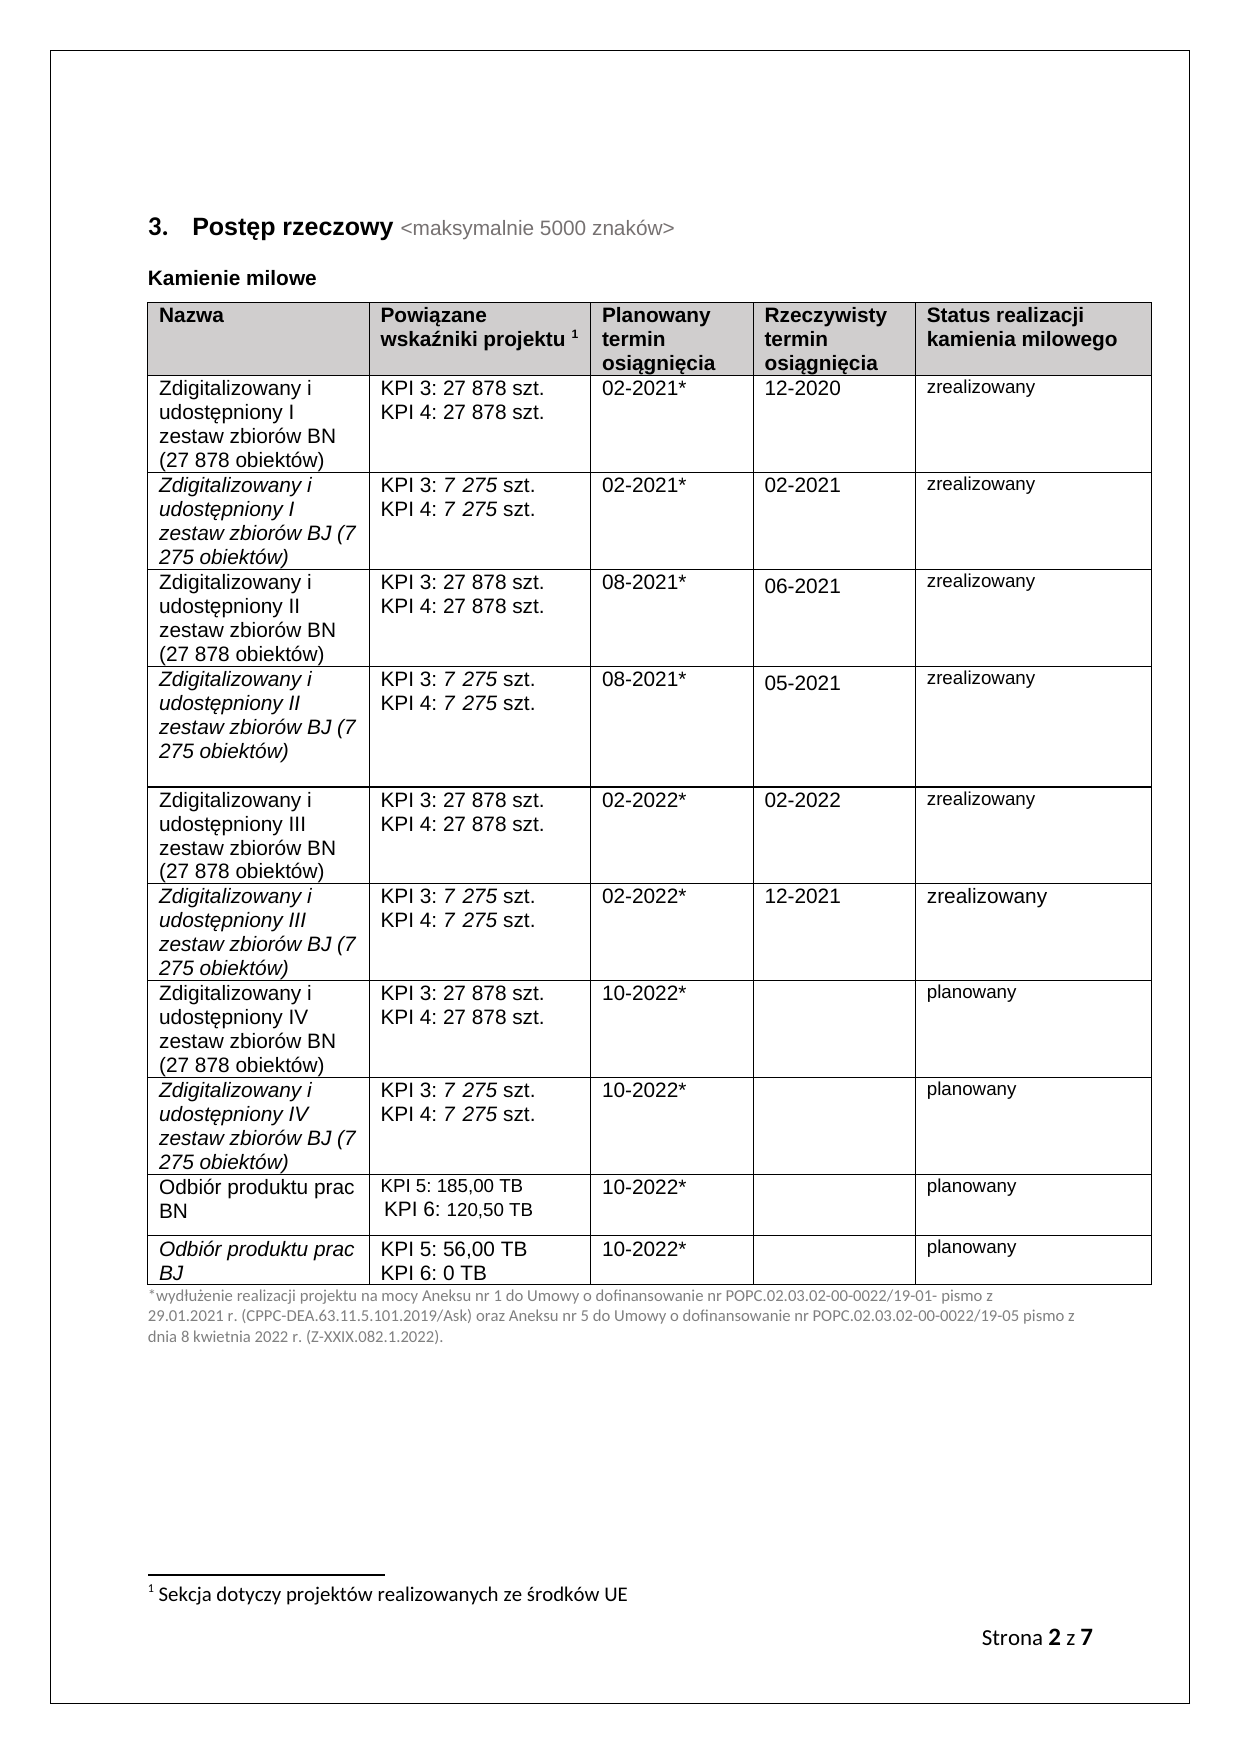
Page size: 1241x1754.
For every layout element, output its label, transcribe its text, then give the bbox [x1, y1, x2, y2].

table_cell 02-2021 [754, 473, 915, 569]
table_cell 12-2020 [754, 376, 915, 472]
table_cell 02-2022 [754, 788, 915, 883]
table_cell 10-2022* [591, 1236, 753, 1284]
table_cell KPI 3: 27 878 szt. KPI 4: 27 878 szt. [370, 981, 590, 1077]
table_cell KPI 3: 27 878 szt. KPI 4: 27 878 szt. [370, 376, 590, 472]
table_cell zrealizowany [916, 667, 1151, 786]
table_cell KPI 3: 7 275 szt. KPI 4: 7 275 szt. [370, 667, 590, 786]
table_cell [754, 981, 915, 1077]
table_cell zrealizowany [916, 570, 1151, 666]
text *wydłużenie realizacji projektu na mocy Aneksu nr 1 do Umowy o dofinansowanie nr POPC.02.03.02-00-0022/19-01- pismo z 29.01.2021 r. (CPPC-DEA.63.11.5.101.2019/Ask) oraz Aneksu nr 5 do Umowy o dofinansowanie nr POPC.02.03.02-00-0022/19-05 pismo z dnia 8 kwietnia 2022 r. (Z-XXIX.082.1.2022). [443, 1285, 1093, 1346]
table_cell KPI 3: 27 878 szt. KPI 4: 27 878 szt. [370, 570, 590, 666]
table_cell 02-2021* [591, 473, 753, 569]
table_cell [754, 1236, 915, 1284]
subtitle Postęp rzeczowy <maksymalnie 5000 znaków> [148, 209, 1093, 242]
table_cell Zdigitalizowany i udostępniony II zestaw zbiorów BJ (7 275 obiektów) [148, 667, 369, 786]
table_cell 02-2022* [591, 788, 753, 883]
table_cell 02-2022* [591, 884, 753, 980]
table_cell Zdigitalizowany i udostępniony I zestaw zbiorów BJ (7 275 obiektów) [148, 473, 369, 569]
table_cell Odbiór produktu prac BJ [148, 1236, 369, 1284]
table_cell KPI 5: 56,00 TB KPI 6: 0 TB [370, 1236, 590, 1284]
table_cell 06-2021 [754, 570, 915, 666]
table_cell [754, 1175, 915, 1235]
table_cell planowany [916, 1078, 1151, 1174]
table_cell [754, 1078, 915, 1174]
table_cell Zdigitalizowany i udostępniony IV zestaw zbiorów BN (27 878 obiektów) [148, 981, 369, 1077]
table_cell 02-2021* [591, 376, 753, 472]
table_cell Zdigitalizowany i udostępniony III zestaw zbiorów BN (27 878 obiektów) [148, 788, 369, 883]
table_cell 10-2022* [591, 981, 753, 1077]
table_cell Zdigitalizowany i udostępniony IV zestaw zbiorów BJ (7 275 obiektów) [148, 1078, 369, 1174]
table_cell KPI 3: 7 275 szt. KPI 4: 7 275 szt. [370, 473, 590, 569]
table_cell KPI 3: 27 878 szt. KPI 4: 27 878 szt. [370, 788, 590, 883]
table_cell 10-2022* [591, 1078, 753, 1174]
table_cell planowany [916, 1236, 1151, 1284]
table_header Powiązane wskaźniki projektu [370, 303, 590, 375]
table_cell planowany [916, 981, 1151, 1077]
table_cell KPI 3: 7 275 szt. KPI 4: 7 275 szt. [370, 1078, 590, 1174]
table_header Rzeczywisty termin osiągnięcia [754, 303, 915, 375]
table_cell 12-2021 [754, 884, 915, 980]
table_header Planowany termin osiągnięcia [591, 303, 753, 375]
table_cell zrealizowany [916, 376, 1151, 472]
table_cell KPI 5: 185,00 TB KPI 6: 120,50 TB [370, 1175, 590, 1235]
table_cell 08-2021* [591, 570, 753, 666]
table_cell Zdigitalizowany i udostępniony III zestaw zbiorów BJ (7 275 obiektów) [148, 884, 369, 980]
table_cell Zdigitalizowany i udostępniony II zestaw zbiorów BN (27 878 obiektów) [148, 570, 369, 666]
table_cell 10-2022* [591, 1175, 753, 1235]
table_cell planowany [916, 1175, 1151, 1235]
table_cell zrealizowany [916, 473, 1151, 569]
text Kamienie milowe [148, 266, 1093, 289]
table_cell Zdigitalizowany i udostępniony I zestaw zbiorów BN (27 878 obiektów) [148, 376, 369, 472]
table_header Nazwa [148, 303, 369, 375]
table_cell zrealizowany [916, 788, 1151, 883]
table_cell KPI 3: 7 275 szt. KPI 4: 7 275 szt. [370, 884, 590, 980]
table_cell Odbiór produktu prac BN [148, 1175, 369, 1235]
table_cell 08-2021* [591, 667, 753, 786]
table_cell zrealizowany [916, 884, 1151, 980]
table_header Status realizacji kamienia milowego [916, 303, 1151, 375]
table_cell 05-2021 [754, 667, 915, 786]
